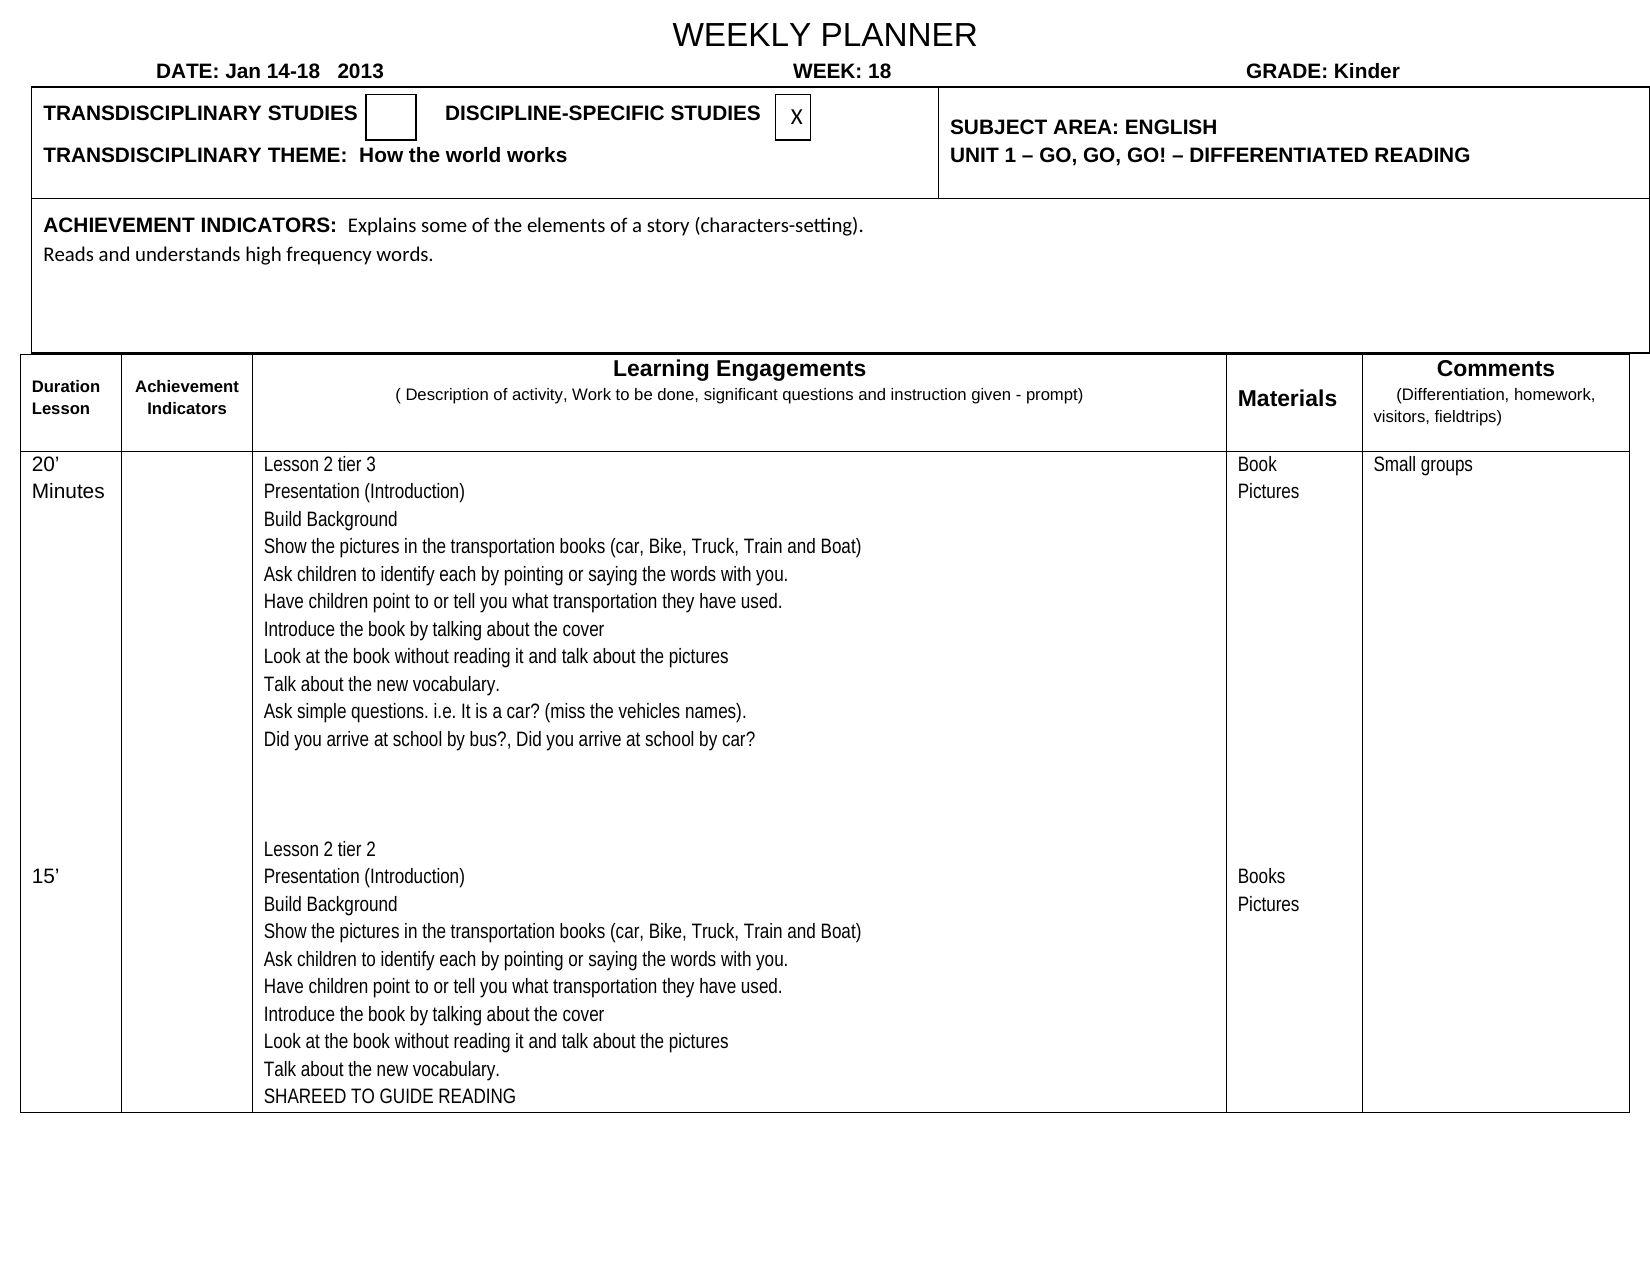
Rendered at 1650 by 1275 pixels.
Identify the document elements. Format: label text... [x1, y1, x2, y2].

table_header Achievement Indicators [122, 355, 252, 451]
table_header Subject Area: English UNIT 1 – GO, GO, GO! – differentiated reading [939, 88, 1649, 197]
table_header Duration Lesson [21, 355, 121, 451]
table_cell ACHIEVEMENT INDICATORS: Explains some of the elements of a story (characters-setting). Reads and understands high frequency words. [32, 199, 939, 352]
text WEEKLY PLANNER [150, 15, 1500, 53]
table_header Comments (Differentiation, homework, visitors, fieldtrips) [1363, 355, 1629, 451]
table_header Learning Engagements ( Description of activity, Work to be done, significant questions and instruction given - prompt) [253, 355, 1226, 451]
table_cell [253, 452, 1226, 1112]
table_header TRANSDISCIPLINARY STUDIES DisciplinE-Specific STUDIES Transdisciplinary Theme: How the world works [32, 88, 938, 197]
table_cell Small groups [1363, 452, 1629, 1112]
text DATE: Jan 14-18 2013 WEEK: 18 GRADE: Kinder [150, 59, 1500, 83]
table_cell [939, 199, 1649, 352]
table_cell 20’ Minutes 15’ 15’ [21, 452, 121, 1112]
table_header Materials [1227, 355, 1362, 451]
table_cell [122, 452, 252, 1112]
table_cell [1227, 452, 1362, 1112]
